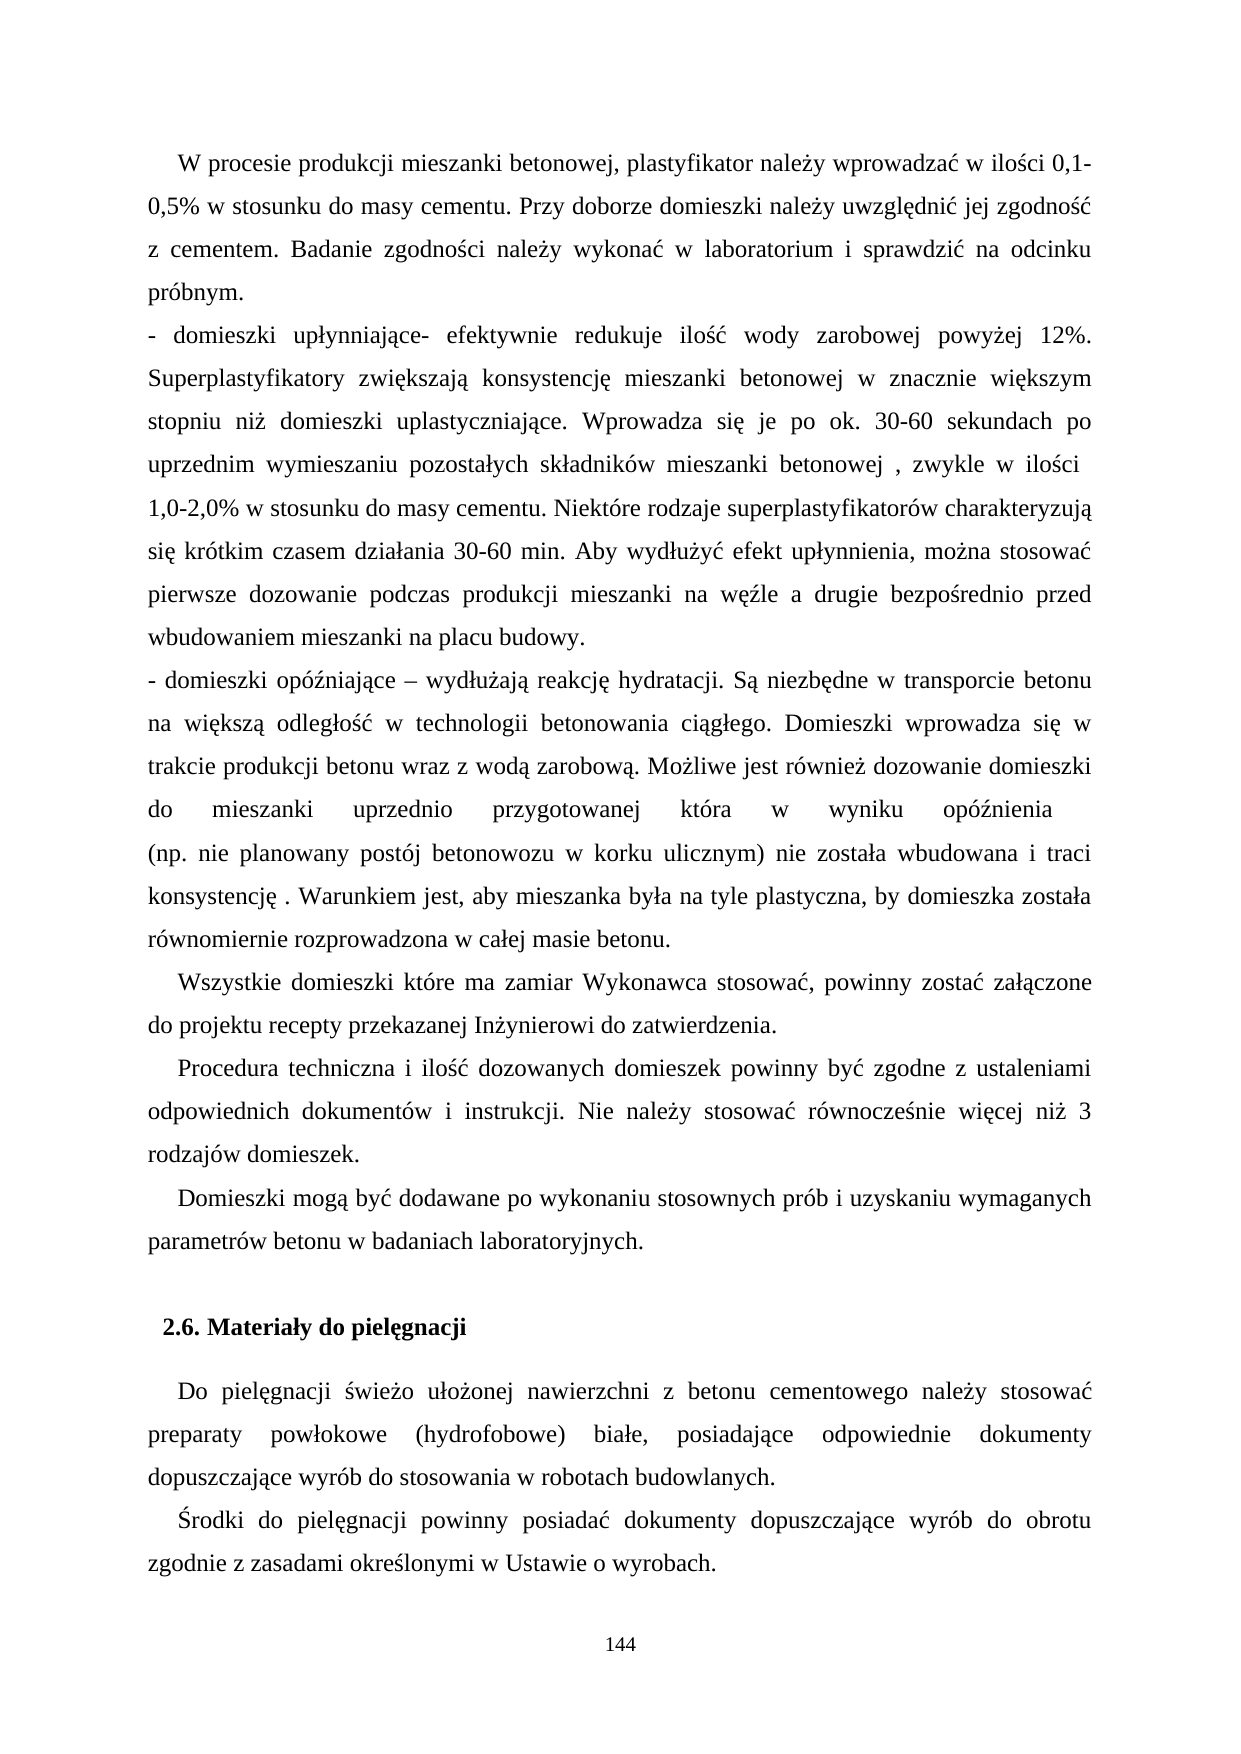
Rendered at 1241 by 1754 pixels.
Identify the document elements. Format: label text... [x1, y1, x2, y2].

list Materiały do pielęgnacji [162, 1312, 1093, 1341]
text Do pielęgnacji świeżo ułożonej nawierzchni z betonu cementowego należy stosować preparaty powłokowe (hydrofobowe) białe, posiadające odpowiednie dokumenty dopuszczające wyrób do stosowania w robotach budowlanych. [148, 1376, 1093, 1491]
text - domieszki upłynniające- efektywnie redukuje ilość wody zarobowej powyżej 12%. Superplastyfikatory zwiększają konsystencję mieszanki betonowej w znacznie większym stopniu niż domieszki uplastyczniające. Wprowadza się je po ok. 30-60 sekundach po uprzednim wymieszaniu pozostałych składników mieszanki betonowej , zwykle w ilości 1,0-2,0% w stosunku do masy cementu. Niektóre rodzaje superplastyfikatorów charakteryzują się krótkim czasem działania 30-60 min. Aby wydłużyć efekt upłynnienia, można stosować pierwsze dozowanie podczas produkcji mieszanki na węźle a drugie bezpośrednio przed wbudowaniem mieszanki na placu budowy. [148, 320, 1093, 651]
text - domieszki opóźniające – wydłużają reakcję hydratacji. Są niezbędne w transporcie betonu na większą odległość w technologii betonowania ciągłego. Domieszki wprowadza się w trakcie produkcji betonu wraz z wodą zarobową. Możliwe jest również dozowanie domieszki do mieszanki uprzednio przygotowanej która w wyniku opóźnienia (np. nie planowany postój betonowozu w korku ulicznym) nie została wbudowana i traci konsystencję . Warunkiem jest, aby mieszanka była na tyle plastyczna, by domieszka została równomiernie rozprowadzona w całej masie betonu. [148, 665, 1093, 953]
text W procesie produkcji mieszanki betonowej, plastyfikator należy wprowadzać w ilości 0,1-0,5% w stosunku do masy cementu. Przy doborze domieszki należy uwzględnić jej zgodność z cementem. Badanie zgodności należy wykonać w laboratorium i sprawdzić na odcinku próbnym. [148, 148, 1093, 306]
text Wszystkie domieszki które ma zamiar Wykonawca stosować, powinny zostać załączone do projektu recepty przekazanej Inżynierowi do zatwierdzenia. [148, 967, 1093, 1039]
text Procedura techniczna i ilość dozowanych domieszek powinny być zgodne z ustaleniami odpowiednich dokumentów i instrukcji. Nie należy stosować równocześnie więcej niż 3 rodzajów domieszek. [148, 1053, 1093, 1168]
text Środki do pielęgnacji powinny posiadać dokumenty dopuszczające wyrób do obrotu zgodnie z zasadami określonymi w Ustawie o wyrobach. [148, 1505, 1093, 1577]
text Domieszki mogą być dodawane po wykonaniu stosownych prób i uzyskaniu wymaganych parametrów betonu w badaniach laboratoryjnych. [148, 1183, 1093, 1254]
